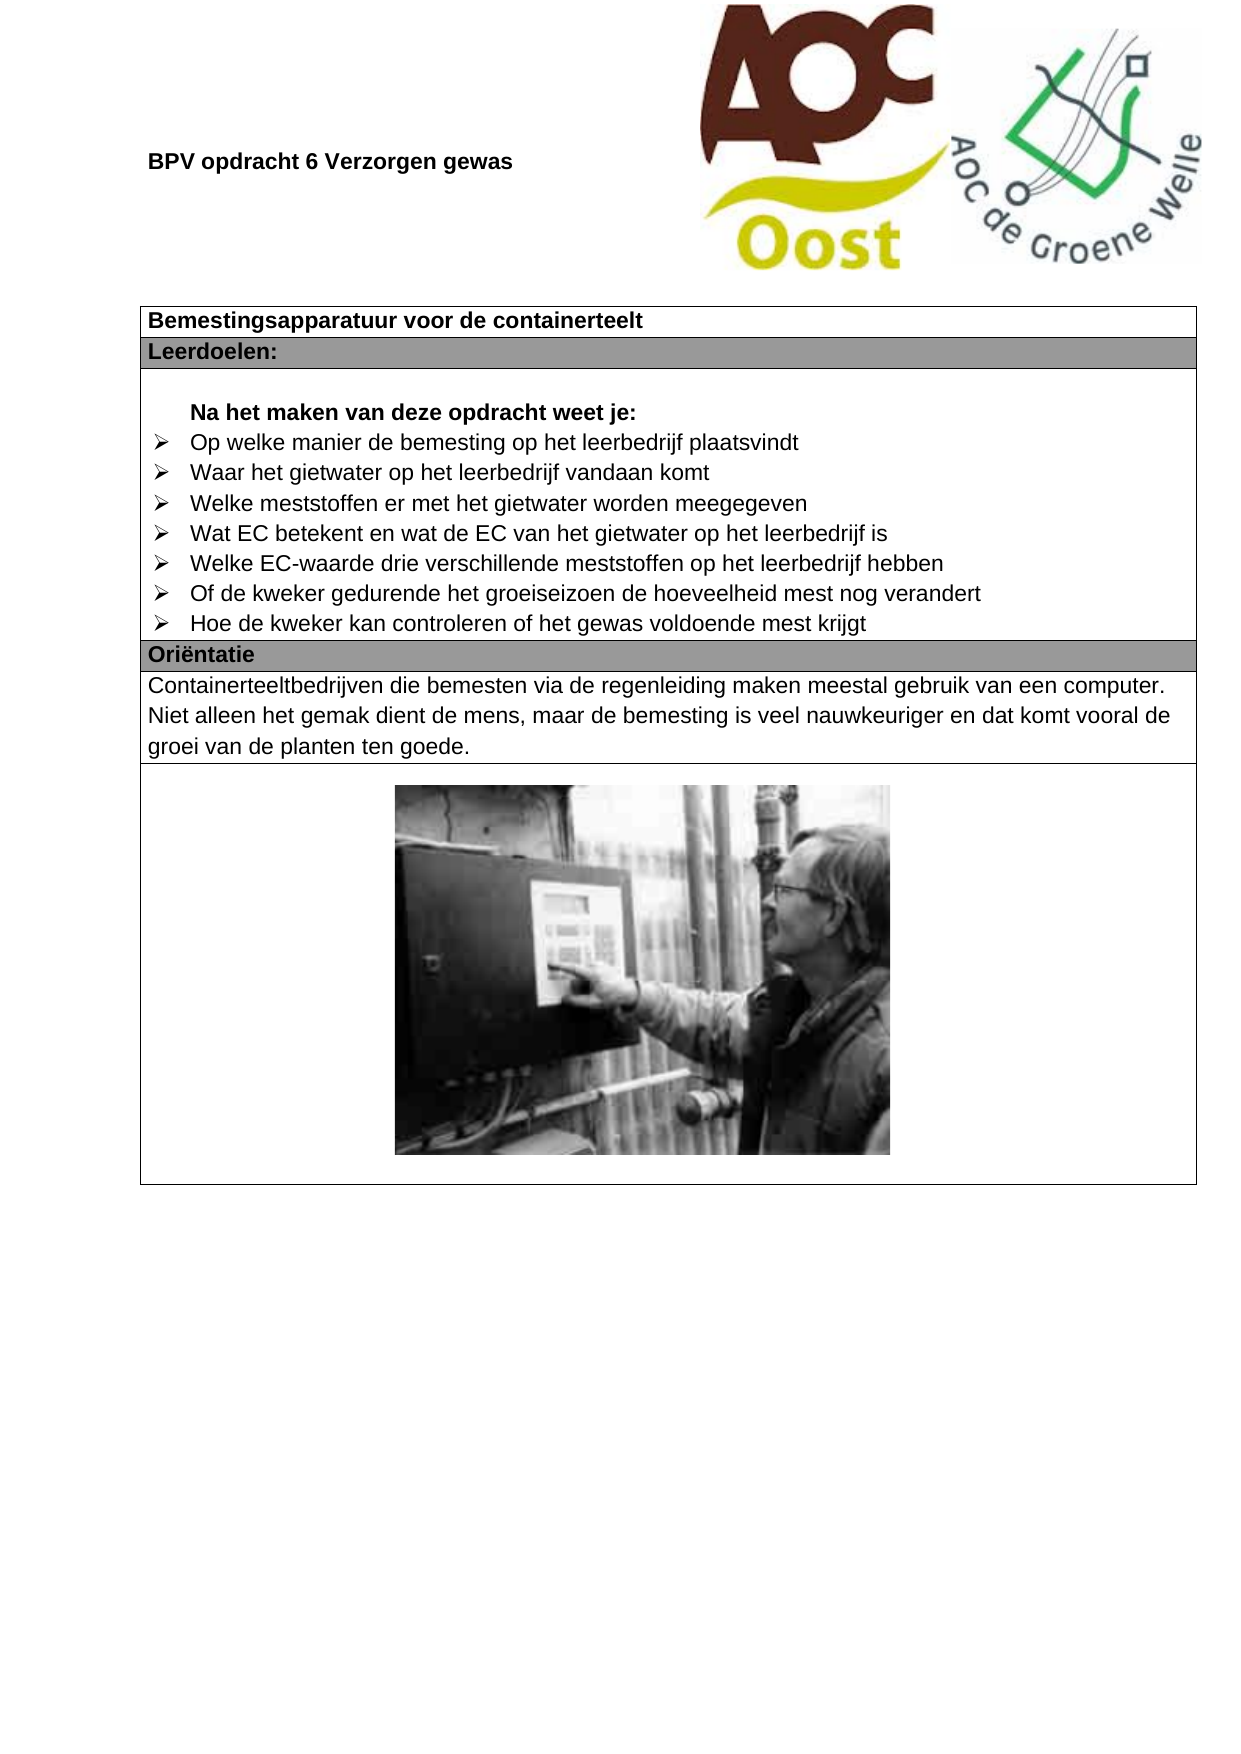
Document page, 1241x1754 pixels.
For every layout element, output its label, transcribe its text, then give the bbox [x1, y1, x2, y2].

table_cell [141, 764, 1196, 1184]
table_cell Oriëntatie [141, 641, 1196, 671]
table_cell Leerdoelen: [141, 338, 1196, 368]
table_cell Na het maken van deze opdracht weet je: Op welke manier de bemesting op het leerbedrijf plaatsvindt Waar het gietwater op het leerbedrijf vandaan komt Welke meststoffen er met het gietwater worden meegegeven Wat EC betekent en wat de EC van het gietwater op het leerbedrijf is Welke EC-waarde drie verschillende meststoffen op het leerbedrijf hebben Of de kweker gedurende het groeiseizoen de hoeveelheid mest nog verandert Hoe de kweker kan controleren of het gewas voldoende mest krijgt [141, 369, 1196, 640]
table_cell Containerteeltbedrijven die bemesten via de regenleiding maken meestal gebruik van een computer. Niet alleen het gemak dient de mens, maar de bemesting is veel nauwkeuriger en dat komt vooral de groei van de planten ten goede. [141, 672, 1196, 762]
text BPV opdracht 6 Verzorgen gewas [148, 148, 700, 174]
picture [394, 785, 890, 1155]
picture [700, 4, 1211, 289]
table_header Bemestingsapparatuur voor de containerteelt [141, 307, 1196, 337]
